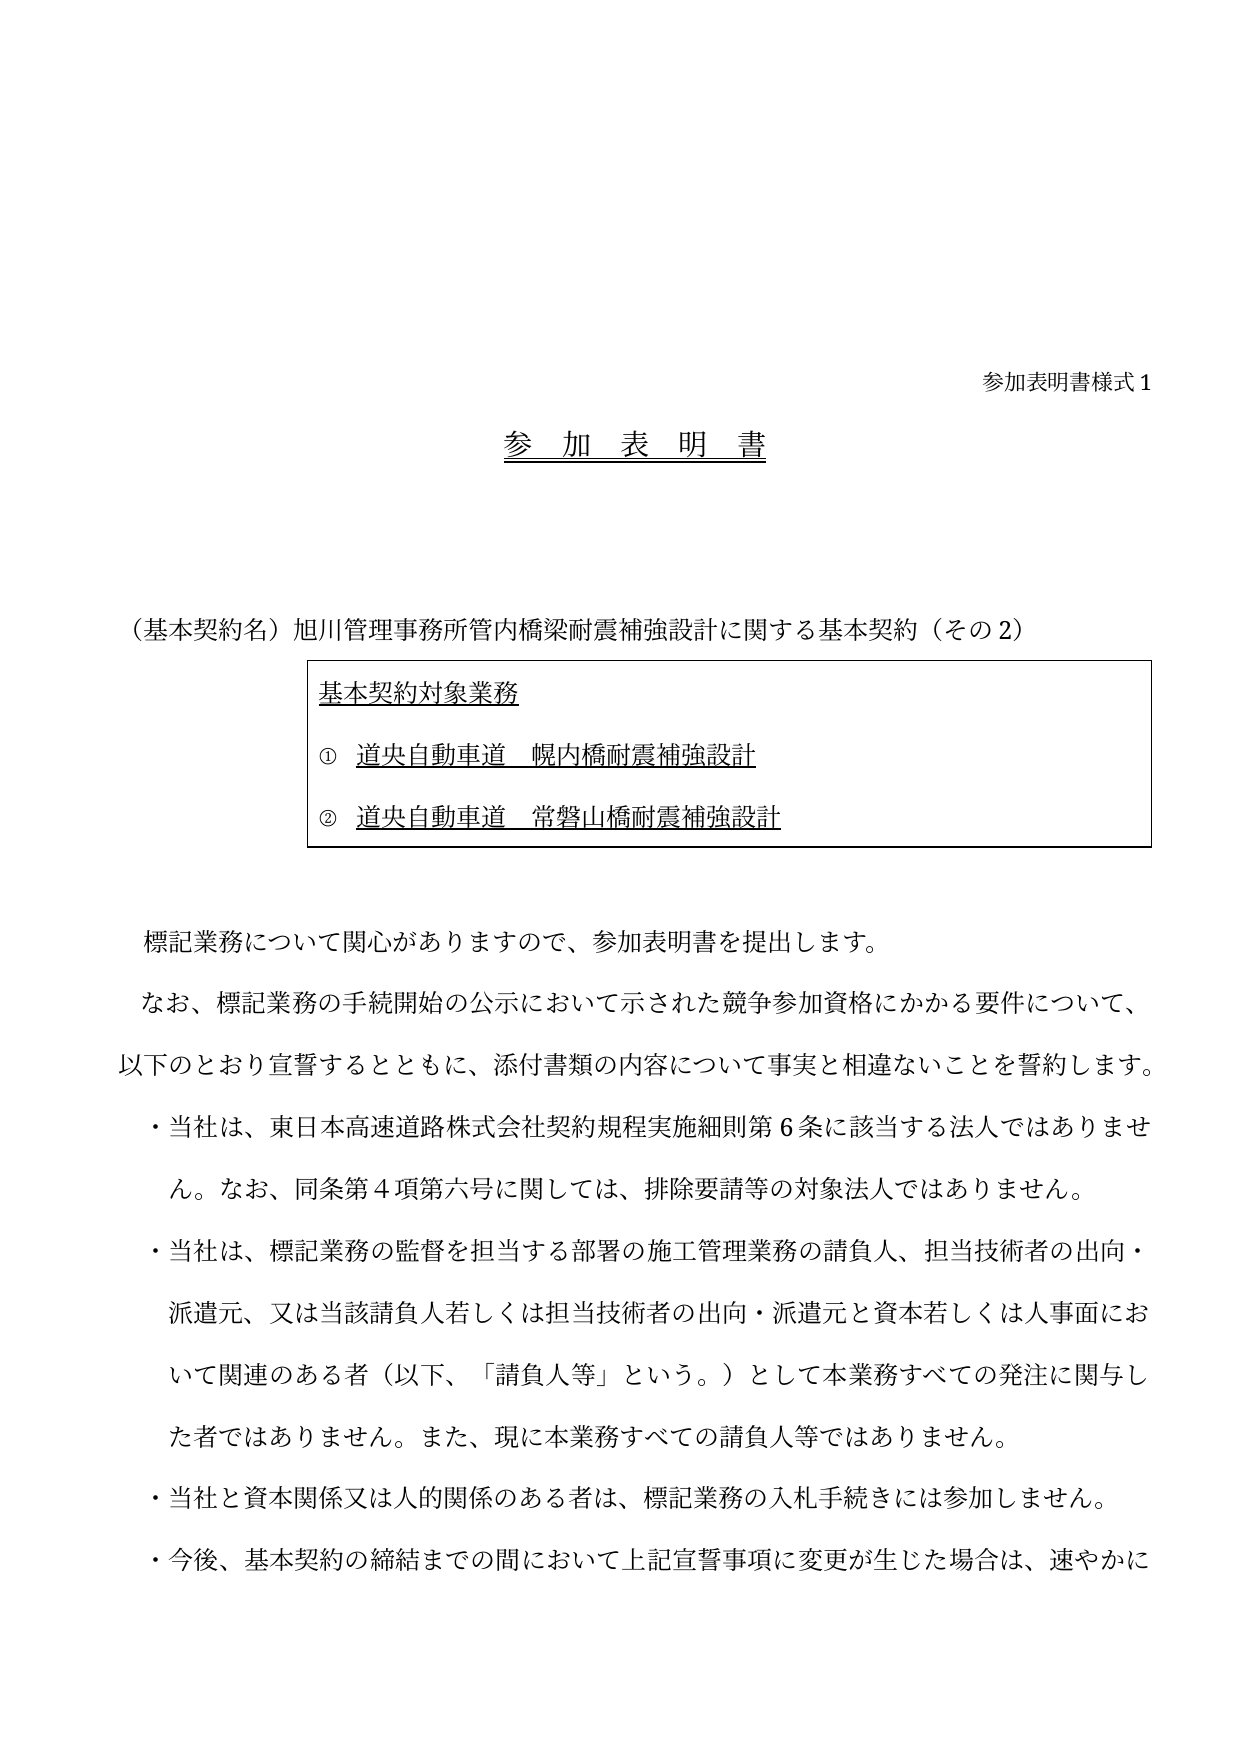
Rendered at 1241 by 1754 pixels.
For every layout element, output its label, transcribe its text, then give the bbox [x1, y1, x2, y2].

text ・当社は、東日本高速道路株式会社契約規程実施細則第6条に該当する法人ではありません。なお、同条第４項第六号に関しては、排除要請等の対象法人ではありません。 [118, 1095, 1152, 1219]
text ・当社と資本関係又は人的関係のある者は、標記業務の入札手続きには参加しません。 [118, 1466, 1152, 1528]
table_header 基本契約対象業務 道央自動車道 幌内橋耐震補強設計 道央自動車道 常磐山橋耐震補強設計 [308, 661, 1151, 846]
text 参加表明書様式1 [118, 350, 1152, 412]
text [118, 1528, 1152, 1590]
text 参 加 表 明 書 [118, 412, 1152, 474]
text なお、標記業務の手続開始の公示において示された競争参加資格にかかる要件について、以下のとおり宣誓するとともに、添付書類の内容について事実と相違ないことを誓約します。 [118, 971, 1152, 1095]
text ・当社は、標記業務の監督を担当する部署の施工管理業務の請負人、担当技術者の出向・派遣元、又は当該請負人若しくは担当技術者の出向・派遣元と資本若しくは人事面において関連のある者（以下、「請負人等」という。）として本業務すべての発注に関与した者ではありません。また、現に本業務すべての請負人等ではありません。 [118, 1219, 1152, 1466]
text （基本契約名）旭川管理事務所管内橋梁耐震補強設計に関する基本契約（その2） [118, 598, 1152, 660]
text 標記業務について関心がありますので、参加表明書を提出します。 [118, 909, 1152, 971]
